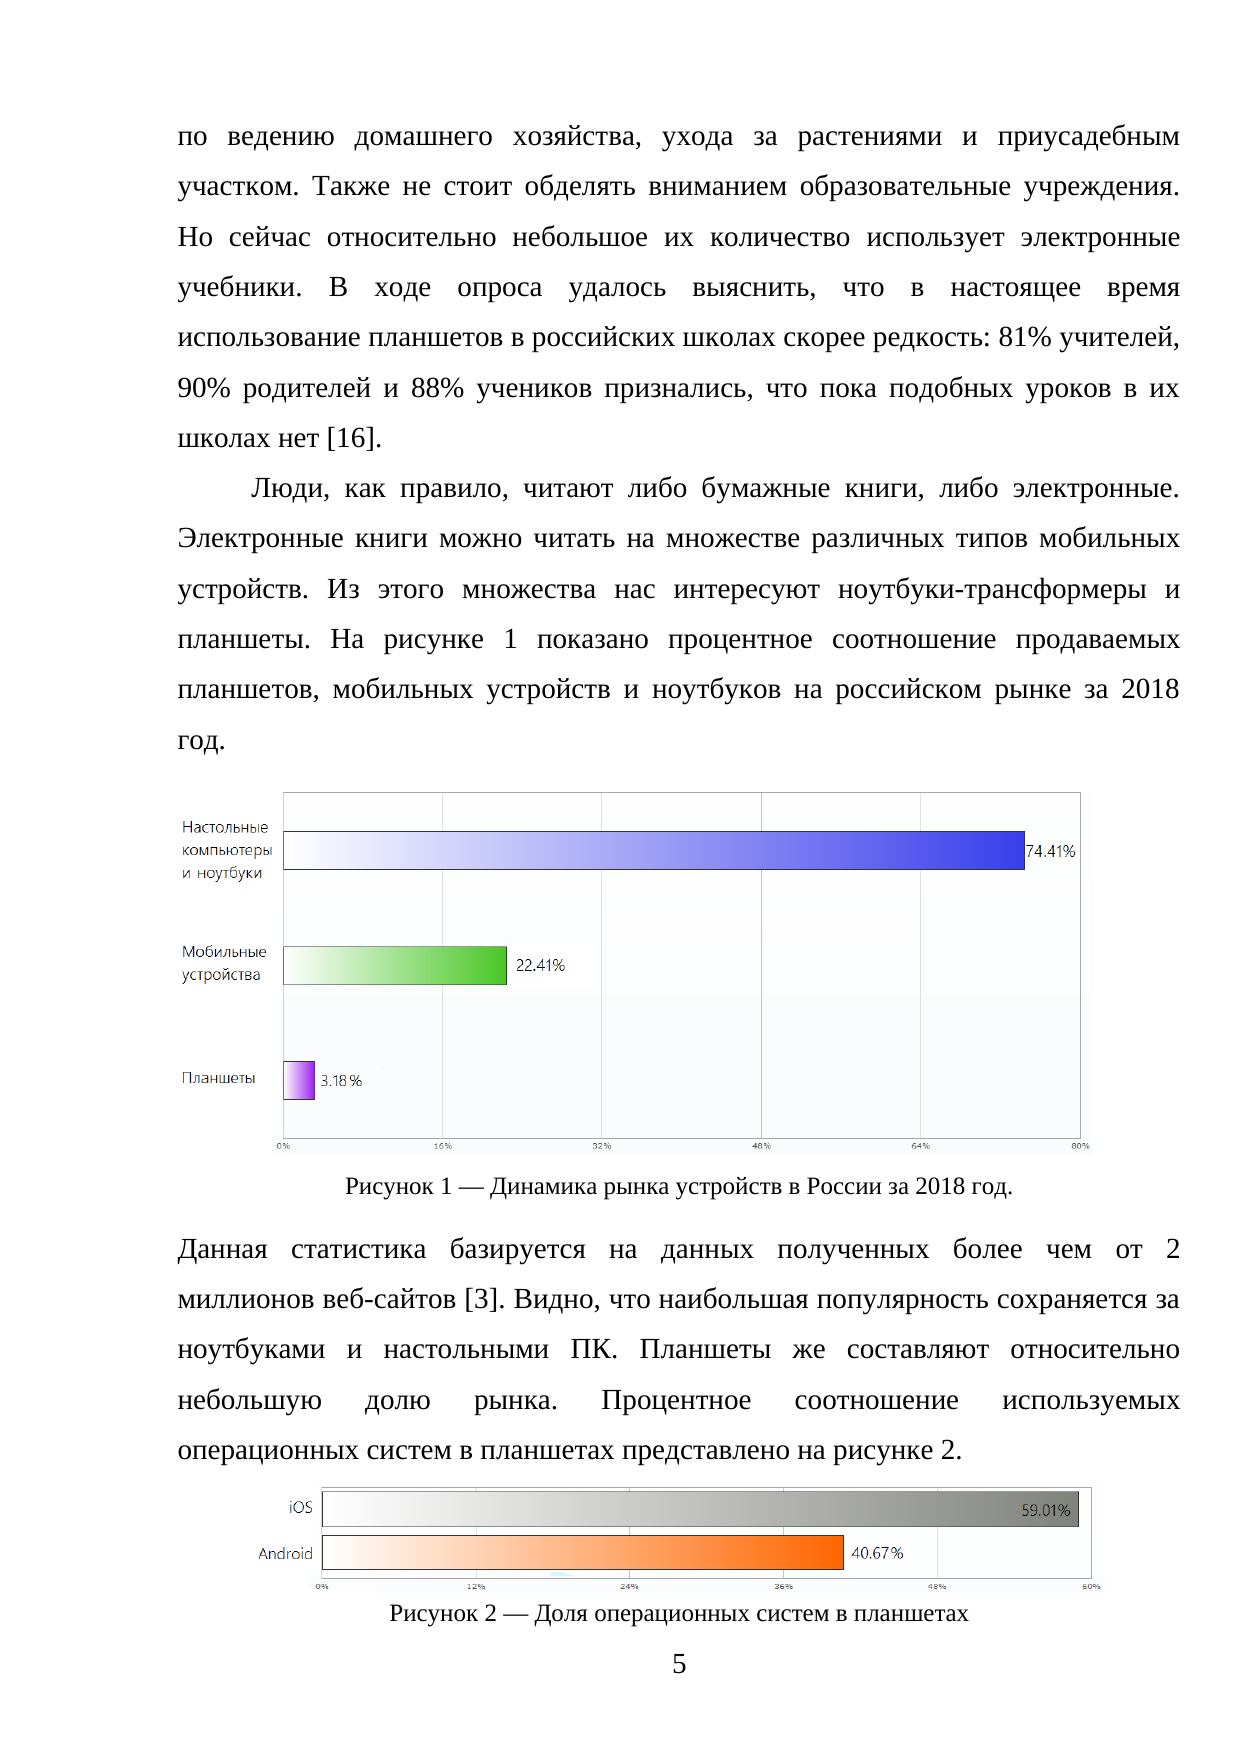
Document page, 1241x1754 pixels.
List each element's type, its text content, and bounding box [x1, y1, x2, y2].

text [177, 118, 1181, 453]
text Рисунок 1 — Динамика рынка устройств в России за 2018 год. [177, 1171, 1181, 1200]
text Рисунок 2 — Доля операционных систем в планшетах [177, 1598, 1181, 1627]
picture [253, 1482, 1105, 1594]
picture [177, 788, 1095, 1155]
text Люди, как правило, читают либо бумажные книги, либо электронные. Электронные книги можно читать на множестве различных типов мобильных устройств. Из этого множества нас интересуют ноутбуки-трансформеры и планшеты. На рисунке 1 показано процентное соотношение продаваемых планшетов, мобильных устройств и ноутбуков на российском рынке за 2018 год. [177, 470, 1181, 755]
text Данная статистика базируется на данных полученных более чем от 2 миллионов веб-сайтов [3]. Видно, что наибольшая популярность сохраняется за ноутбуками и настольными ПК. Планшеты же составляют относительно небольшую долю рынка. Процентное соотношение используемых операционных систем в планшетах представлено на рисунке 2. [177, 1231, 1181, 1466]
